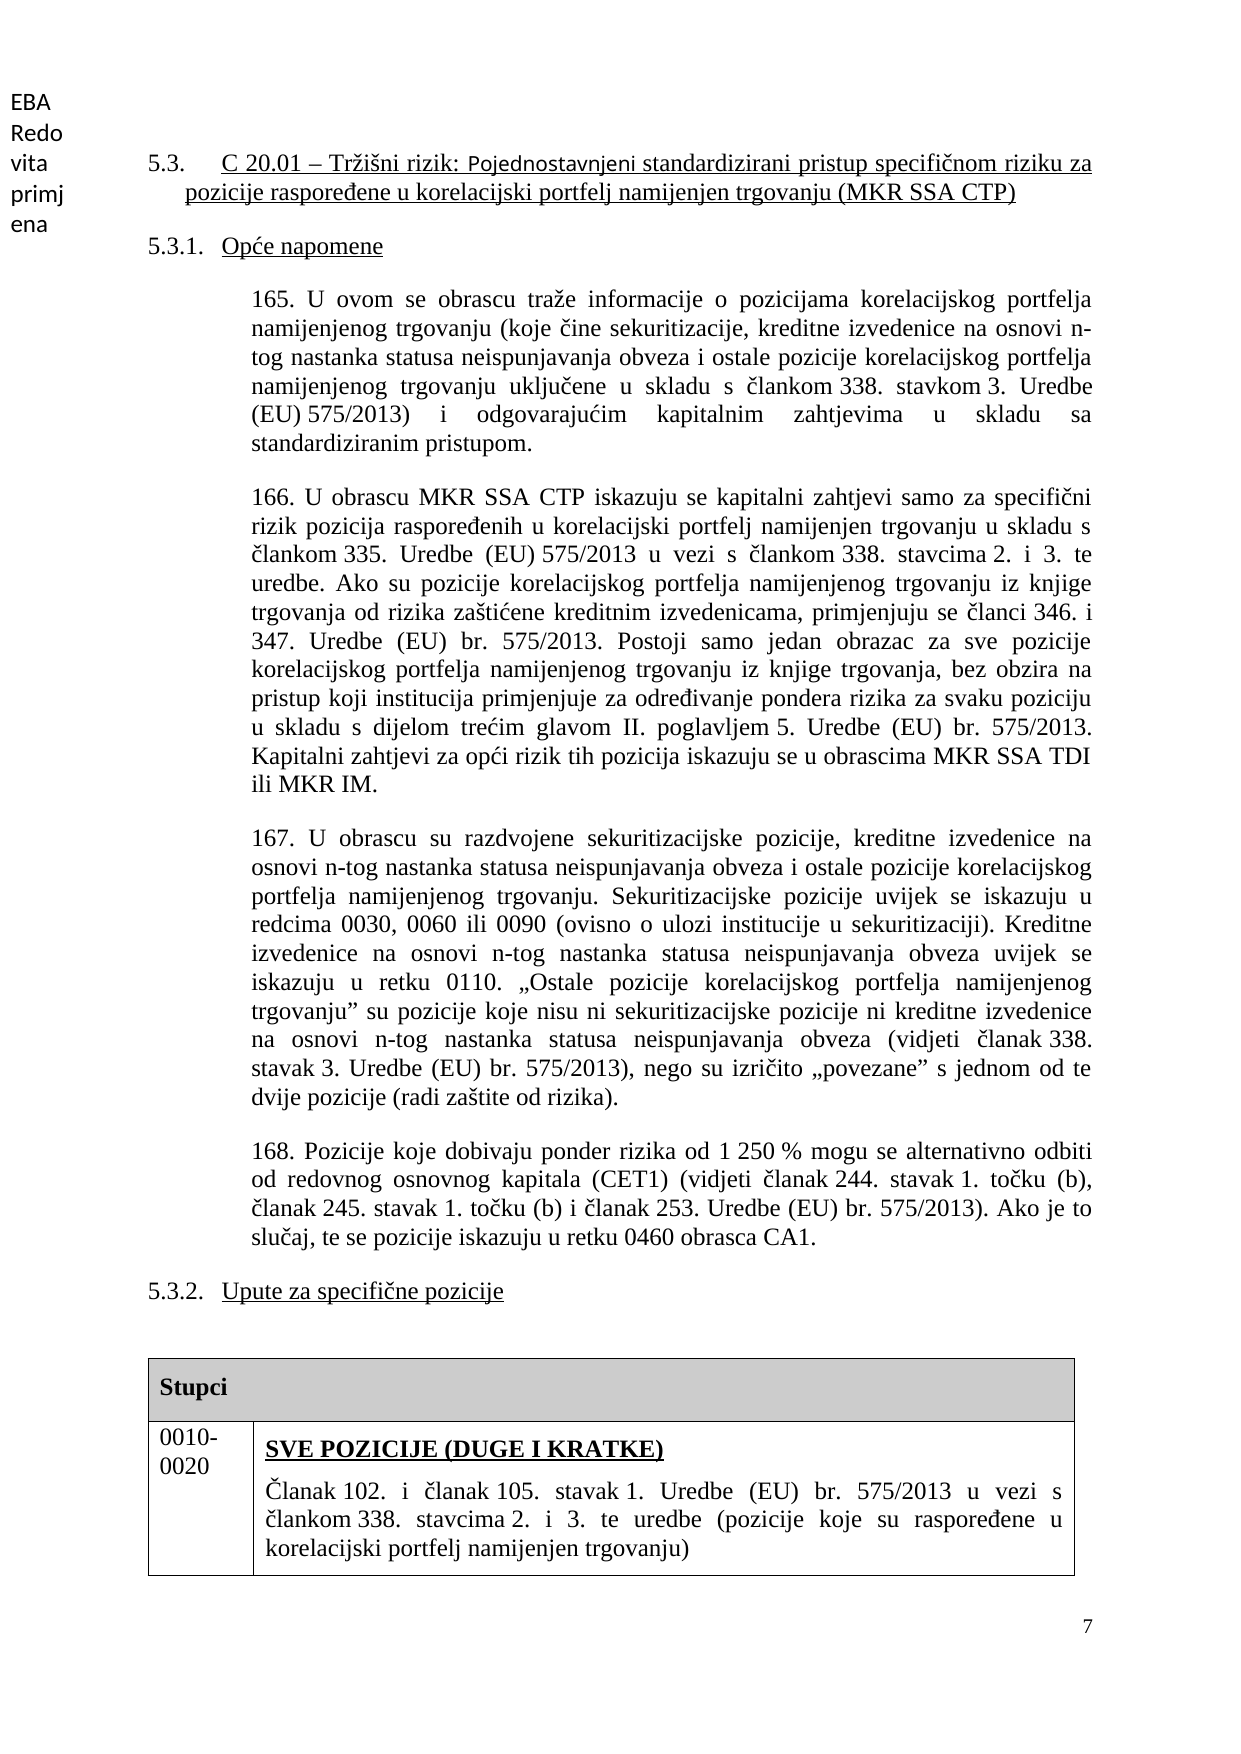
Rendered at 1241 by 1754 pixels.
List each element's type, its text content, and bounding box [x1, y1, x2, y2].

table_cell 0010-0020 [149, 1422, 253, 1574]
list 5.3. C 20.01 – Tržišni rizik: Pojednostavnjeni standardizirani pristup specifičnom riziku za pozicije raspoređene u korelacijski portfelj namijenjen trgovanju (MKR SSA CTP) [148, 148, 1093, 206]
table_header Stupci [149, 1359, 1074, 1421]
list 5.3.2. Upute za specifične pozicije [148, 1276, 1093, 1304]
list 5.3.1. Opće napomene [148, 231, 1093, 259]
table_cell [254, 1422, 1074, 1574]
